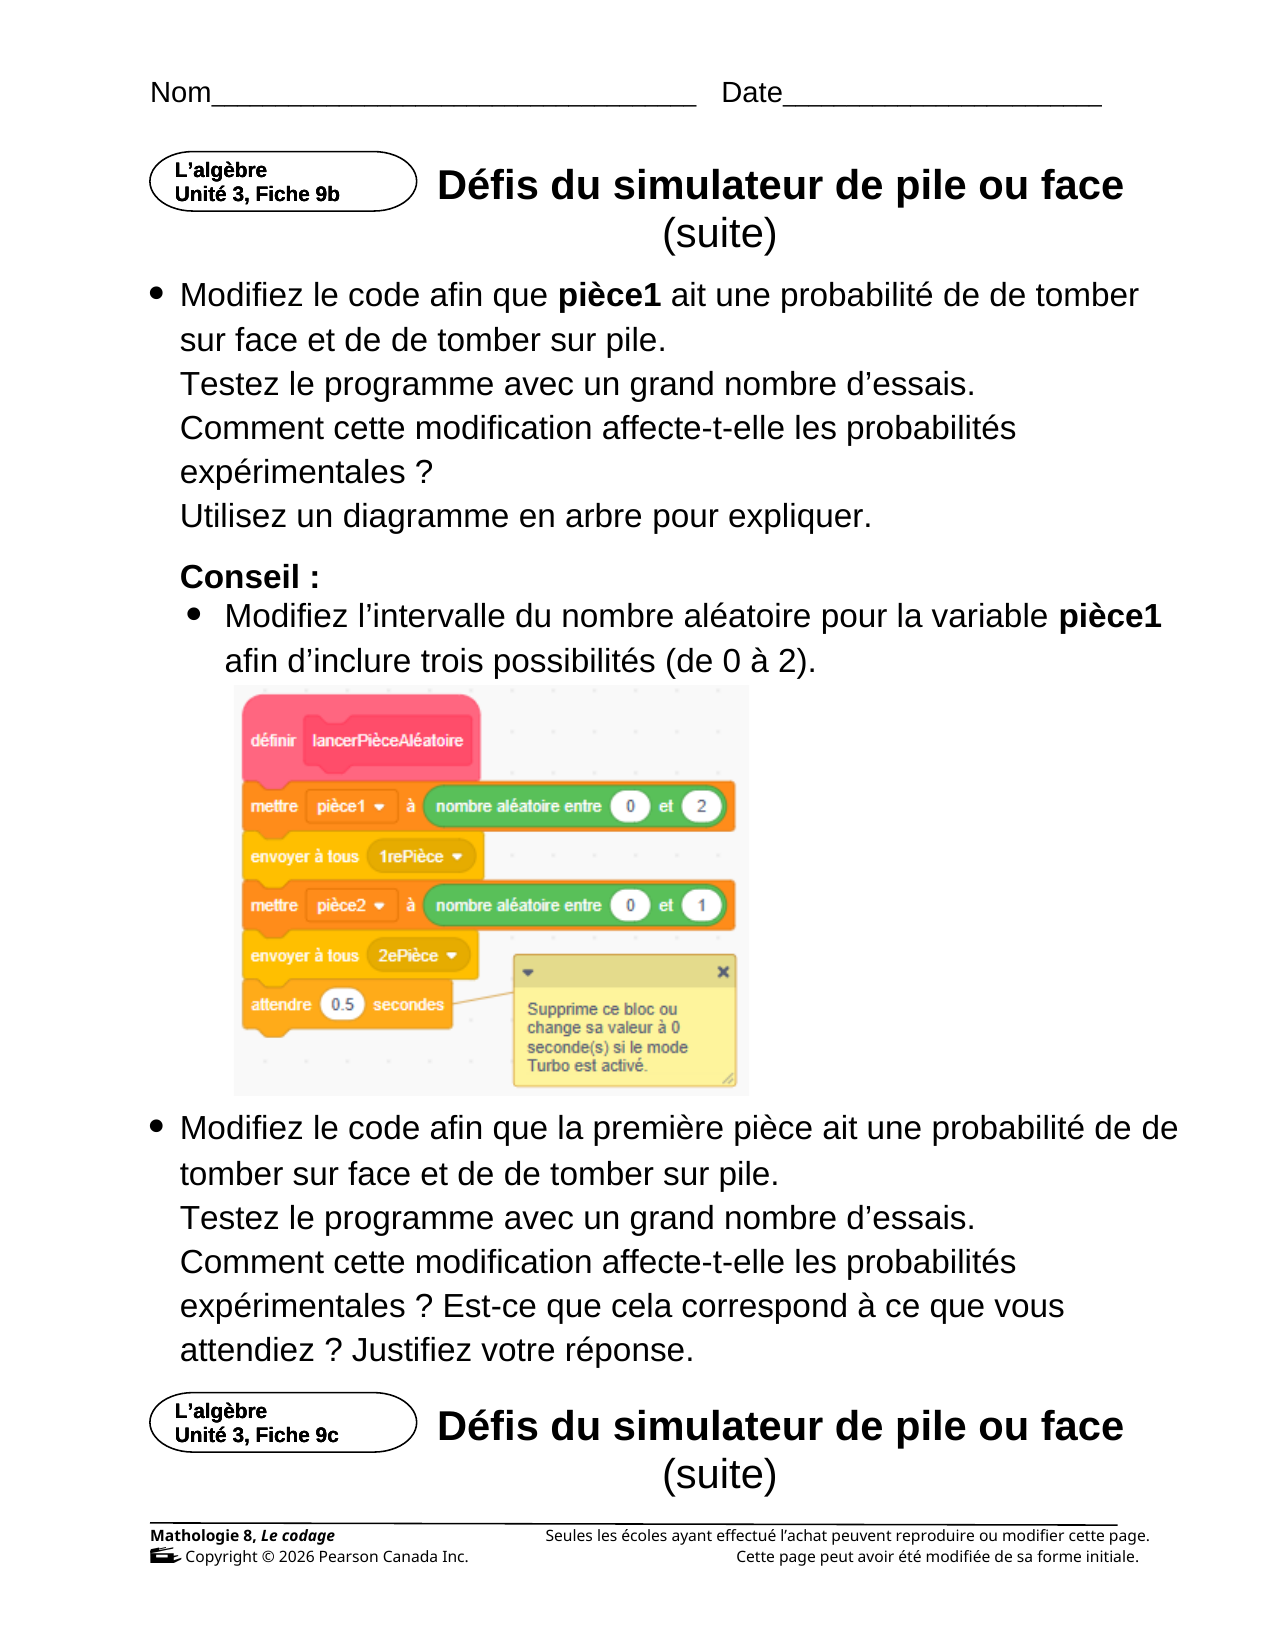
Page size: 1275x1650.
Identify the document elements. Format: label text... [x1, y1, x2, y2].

list Modifiez le code afin que la première pièce ait une probabilité de de tomber sur face et de de tomber sur pile. Testez le programme avec un grand nombre d’essais. Comment cette modification affecte-t-elle les probabilités expérimentales ? Est-ce que cela correspond à ce que vous attendiez ? Justifiez votre réponse. [150, 1108, 1181, 1369]
picture [233, 685, 750, 1096]
text Conseil : [150, 557, 1181, 596]
picture [150, 1547, 182, 1563]
list Modifiez le code afin que pièce1 ait une probabilité de de tomber sur face et de de tomber sur pile. Testez le programme avec un grand nombre d’essais. Comment cette modification affecte-t-elle les probabilités expérimentales ? Utilisez un diagramme en arbre pour expliquer. [150, 275, 1181, 535]
